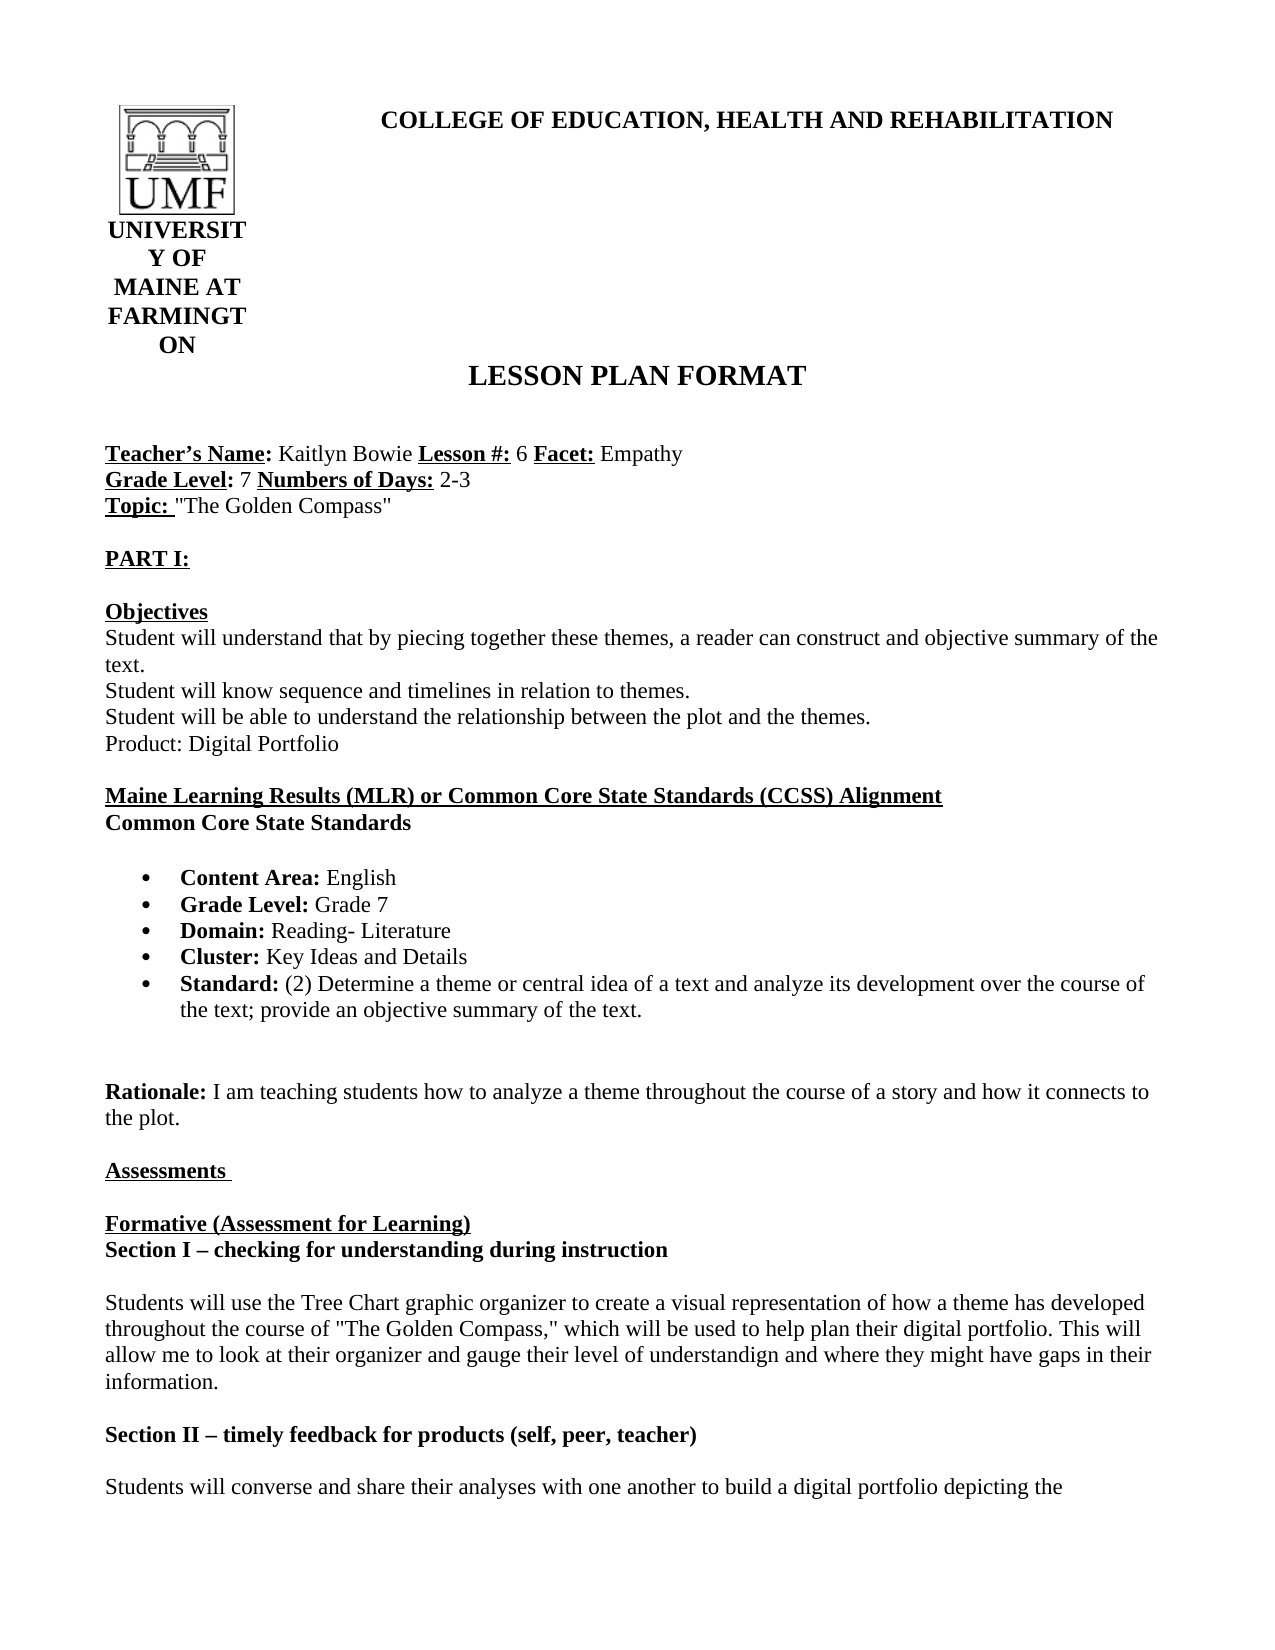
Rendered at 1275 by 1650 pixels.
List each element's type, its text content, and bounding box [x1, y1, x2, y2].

list Content Area: English [142, 864, 1170, 891]
list Standard: (2) Determine a theme or central idea of a text and analyze its development over the course of the text; provide an objective summary of the text. [142, 970, 1170, 1022]
text Assessments Formative (Assessment for Learning) Section I – checking for understanding during instruction [105, 1131, 1170, 1262]
picture [119, 105, 235, 215]
list Domain: Reading- Literature [142, 917, 1170, 943]
text Teacher’s Name: Kaitlyn Bowie Lesson #: 6 Facet: Empathy Grade Level: 7 Numbers of Days: 2-3 Topic: "The Golden Compass" PART I: Objectives Student will understand that by piecing together these themes, a reader can construct and objective summary of the text. Student will know sequence and timelines in relation to themes. Student will be able to understand the relationship between the plot and the themes. Product: Digital Portfolio Maine Learning Results (MLR) or Common Core State Standards (CCSS) Alignment Common Core State Standards [105, 440, 1170, 835]
text COLLEGE OF EDUCATION, HEALTH AND REHABILITATION [324, 105, 1170, 134]
list Cluster: Key Ideas and Details [142, 943, 1170, 970]
text Students will use the Tree Chart graphic organizer to create a visual representation of how a theme has developed throughout the course of "The Golden Compass," which will be used to help plan their digital portfolio. This will allow me to look at their organizer and gauge their level of understandign and where they might have gaps in their information. [105, 1262, 1170, 1394]
text LESSON PLAN FORMAT [105, 358, 1170, 392]
text Rationale: I am teaching students how to analyze a theme throughout the course of a story and how it connects to the plot. [105, 1052, 1170, 1131]
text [105, 1447, 1170, 1500]
list Grade Level: Grade 7 [142, 891, 1170, 917]
text Section II – timely feedback for products (self, peer, teacher) [105, 1394, 1170, 1447]
